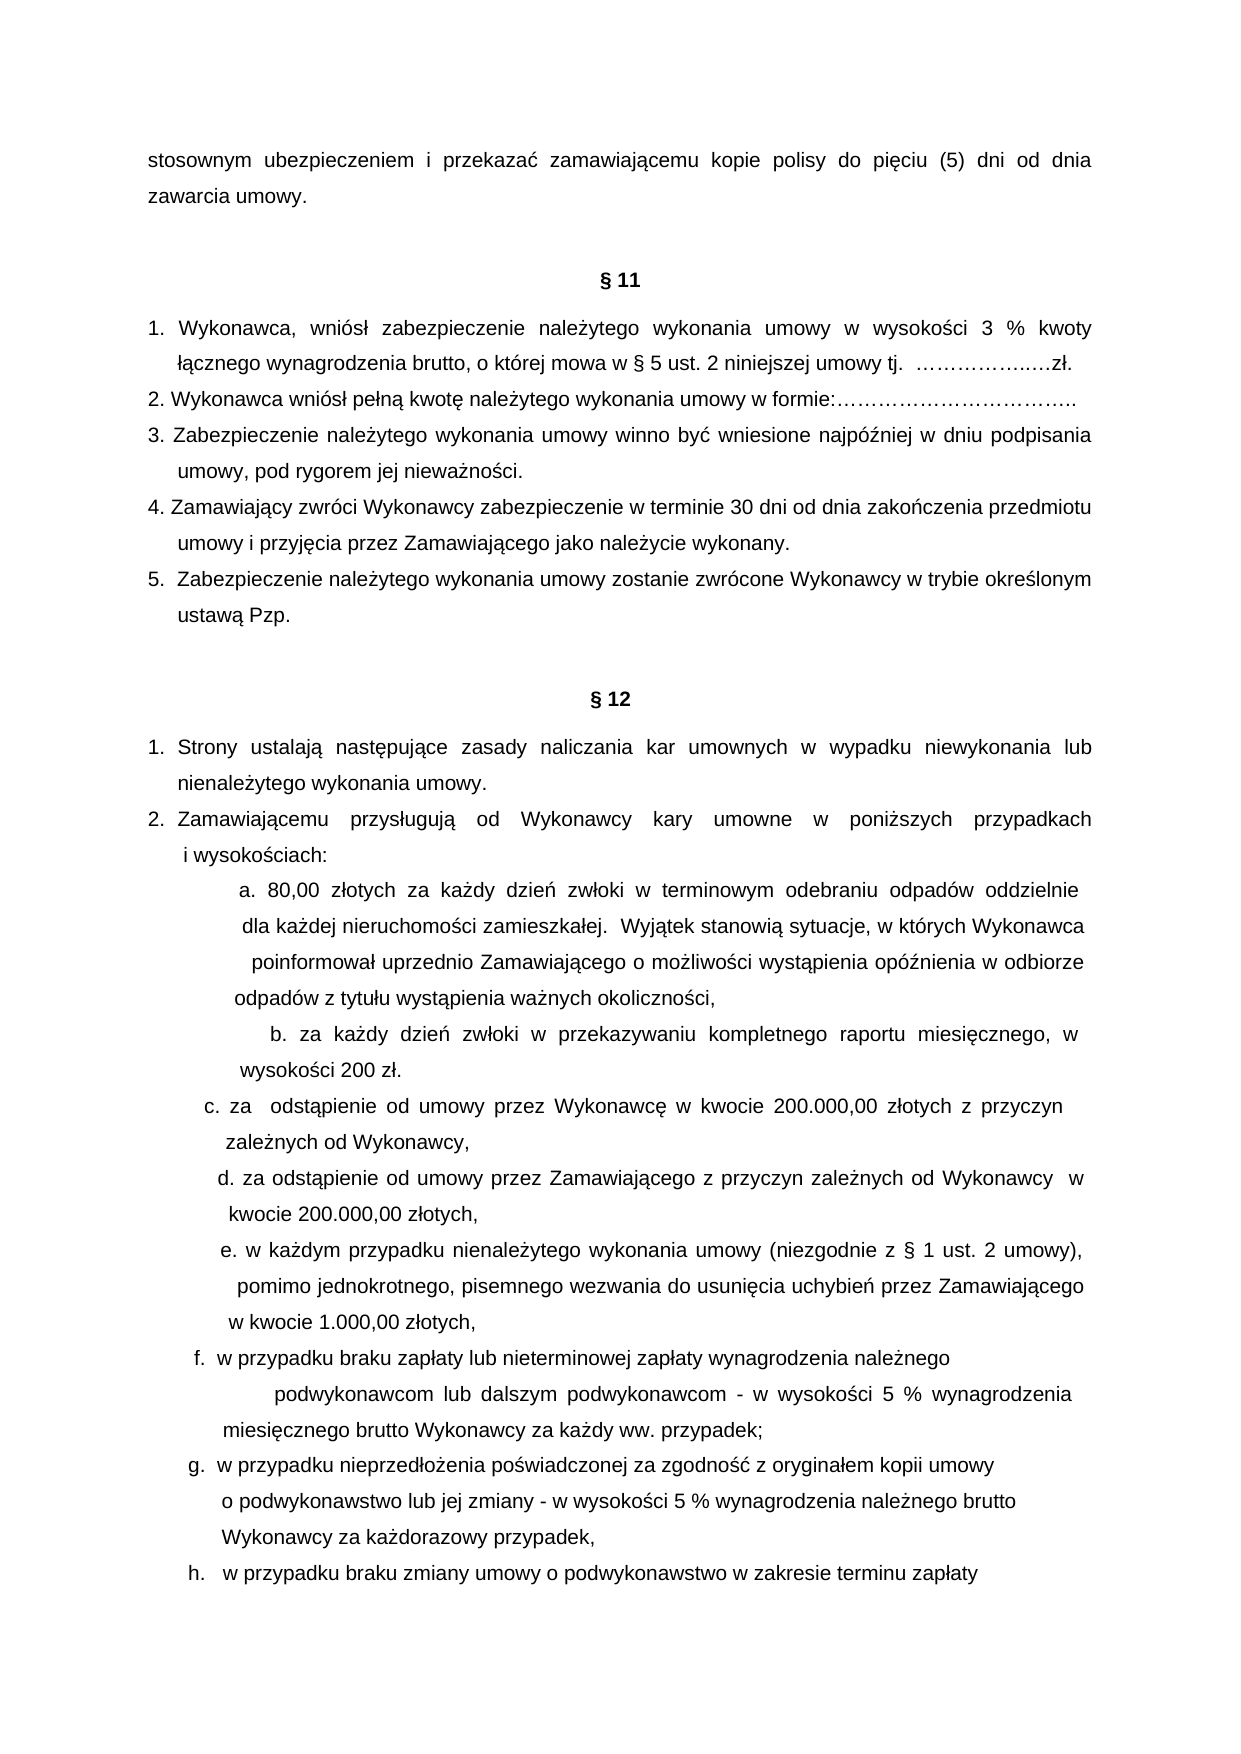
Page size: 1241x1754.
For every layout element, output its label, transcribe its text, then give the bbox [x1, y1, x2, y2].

list Zamawiającemu przysługują od Wykonawcy kary umowne w poniższych przypadkach i wysokościach: [148, 806, 1093, 866]
text § 12 [590, 687, 1093, 711]
text 2. Wykonawca wniósł pełną kwotę należytego wykonania umowy w formie:…………………………….. [148, 387, 1093, 411]
text a. 80,00 złotych za każdy dzień zwłoki w terminowym odebraniu odpadów oddzielnie dla każdej nieruchomości zamieszkałej. Wyjątek stanowią sytuacje, w których Wykonawca poinformował uprzednio Zamawiającego o możliwości wystąpienia opóźnienia w odbiorze odpadów z tytułu wystąpienia ważnych okoliczności, [148, 878, 1093, 1010]
text 4. Zamawiający zwróci Wykonawcy zabezpieczenie w terminie 30 dni od dnia zakończenia przedmiotu umowy i przyjęcia przez Zamawiającego jako należycie wykonany. [148, 495, 1093, 555]
text 3. Zabezpieczenie należytego wykonania umowy winno być wniesione najpóźniej w dniu podpisania umowy, pod rygorem jej nieważności. [148, 423, 1093, 483]
text c. za odstąpienie od umowy przez Wykonawcę w kwocie 200.000,00 złotych z przyczyn zależnych od Wykonawcy, [185, 1094, 1093, 1154]
text g. w przypadku nieprzedłożenia poświadczonej za zgodność z oryginałem kopii umowy [148, 1453, 1093, 1477]
text d. za odstąpienie od umowy przez Zamawiającego z przyczyn zależnych od Wykonawcy w kwocie 200.000,00 złotych, [148, 1166, 1093, 1226]
list Strony ustalają następujące zasady naliczania kar umownych w wypadku niewykonania lub nienależytego wykonania umowy. [148, 734, 1093, 794]
text Wykonawcy za każdorazowy przypadek, [221, 1525, 1093, 1549]
text f. w przypadku braku zapłaty lub nieterminowej zapłaty wynagrodzenia należnego [148, 1346, 1093, 1369]
text podwykonawcom lub dalszym podwykonawcom - w wysokości 5 % wynagrodzenia miesięcznego brutto Wykonawcy za każdy ww. przypadek; [148, 1381, 1093, 1441]
text b. za każdy dzień zwłoki w przekazywaniu kompletnego raportu miesięcznego, w wysokości 200 zł. [148, 1022, 1093, 1082]
text e. w każdym przypadku nienależytego wykonania umowy (niezgodnie z § 1 ust. 2 umowy), pomimo jednokrotnego, pisemnego wezwania do usunięcia uchybień przez Zamawiającego w kwocie 1.000,00 złotych, [148, 1238, 1093, 1333]
text 5. Zabezpieczenie należytego wykonania umowy zostanie zwrócone Wykonawcy w trybie określonym ustawą Pzp. [148, 567, 1093, 627]
text 1. Wykonawca, wniósł zabezpieczenie należytego wykonania umowy w wysokości 3 % kwoty łącznego wynagrodzenia brutto, o której mowa w § 5 ust. 2 niniejszej umowy tj. ……………..…zł. [148, 315, 1093, 375]
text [148, 148, 1093, 207]
text h. w przypadku braku zmiany umowy o podwykonawstwo w zakresie terminu zapłaty [148, 1561, 1093, 1585]
text o podwykonawstwo lub jej zmiany - w wysokości 5 % wynagrodzenia należnego brutto [221, 1489, 1093, 1513]
text § 11 [148, 267, 1093, 291]
